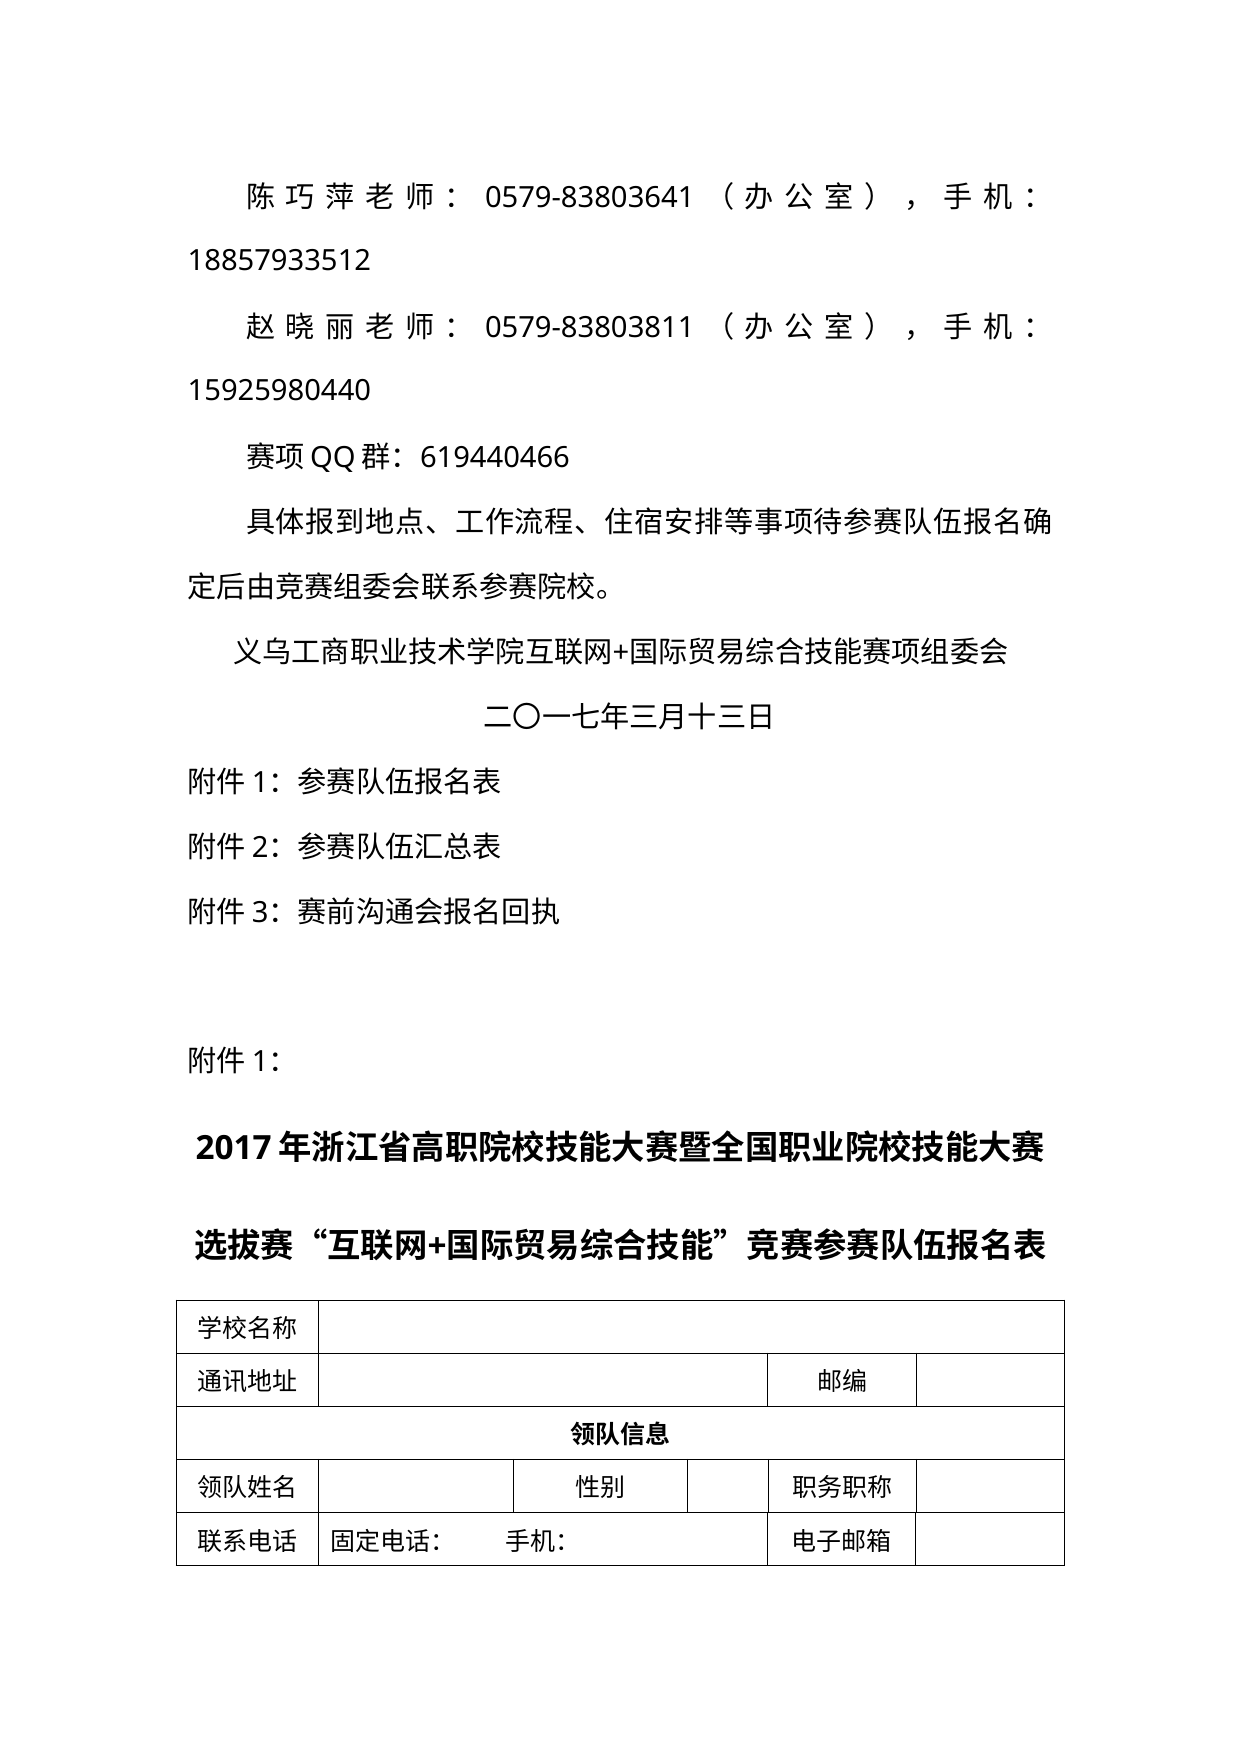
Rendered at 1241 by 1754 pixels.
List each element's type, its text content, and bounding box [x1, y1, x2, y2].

table_cell 领队信息 [177, 1407, 1064, 1459]
table_cell [917, 1354, 1064, 1406]
text 附件2：参赛队伍汇总表 [187, 812, 1053, 877]
table_cell 通讯地址 [177, 1354, 318, 1406]
text 义乌工商职业技术学院互联网+国际贸易综合技能赛项组委会 [187, 617, 1053, 682]
table_cell [319, 1354, 767, 1406]
table_cell 领队姓名 [177, 1460, 318, 1512]
text 陈巧萍老师：0579-83803641（办公室），手机：18857933512 [187, 162, 1053, 292]
table_cell 邮编 [768, 1354, 916, 1406]
text 附件1：参赛队伍报名表 [187, 747, 1053, 812]
text 附件3：赛前沟通会报名回执 [187, 877, 1053, 942]
table_cell [917, 1460, 1064, 1512]
text 附件1： [187, 1027, 1053, 1092]
table_cell 职务职称 [769, 1460, 916, 1512]
table_cell [688, 1460, 768, 1512]
table_cell 固定电话： 手机： [319, 1513, 767, 1565]
table_cell [319, 1460, 513, 1512]
text 具体报到地点、工作流程、住宿安排等事项待参赛队伍报名确定后由竞赛组委会联系参赛院校。 [187, 487, 1053, 617]
table_cell 性别 [514, 1460, 687, 1512]
table_header 学校名称 [177, 1301, 318, 1353]
text 赛项QQ群：619440466 [187, 422, 1053, 487]
text 2017年浙江省高职院校技能大赛暨全国职业院校技能大赛选拔赛“互联网+国际贸易综合技能”竞赛参赛队伍报名表 [187, 1113, 1053, 1275]
text 赵晓丽老师：0579-83803811（办公室），手机：15925980440 [187, 292, 1053, 422]
table_cell 联系电话 [177, 1513, 318, 1565]
text 二〇一七年三月十三日 [187, 682, 1053, 747]
table_cell 电子邮箱 [768, 1513, 915, 1565]
table_header [319, 1301, 1064, 1353]
table_cell [916, 1513, 1064, 1565]
